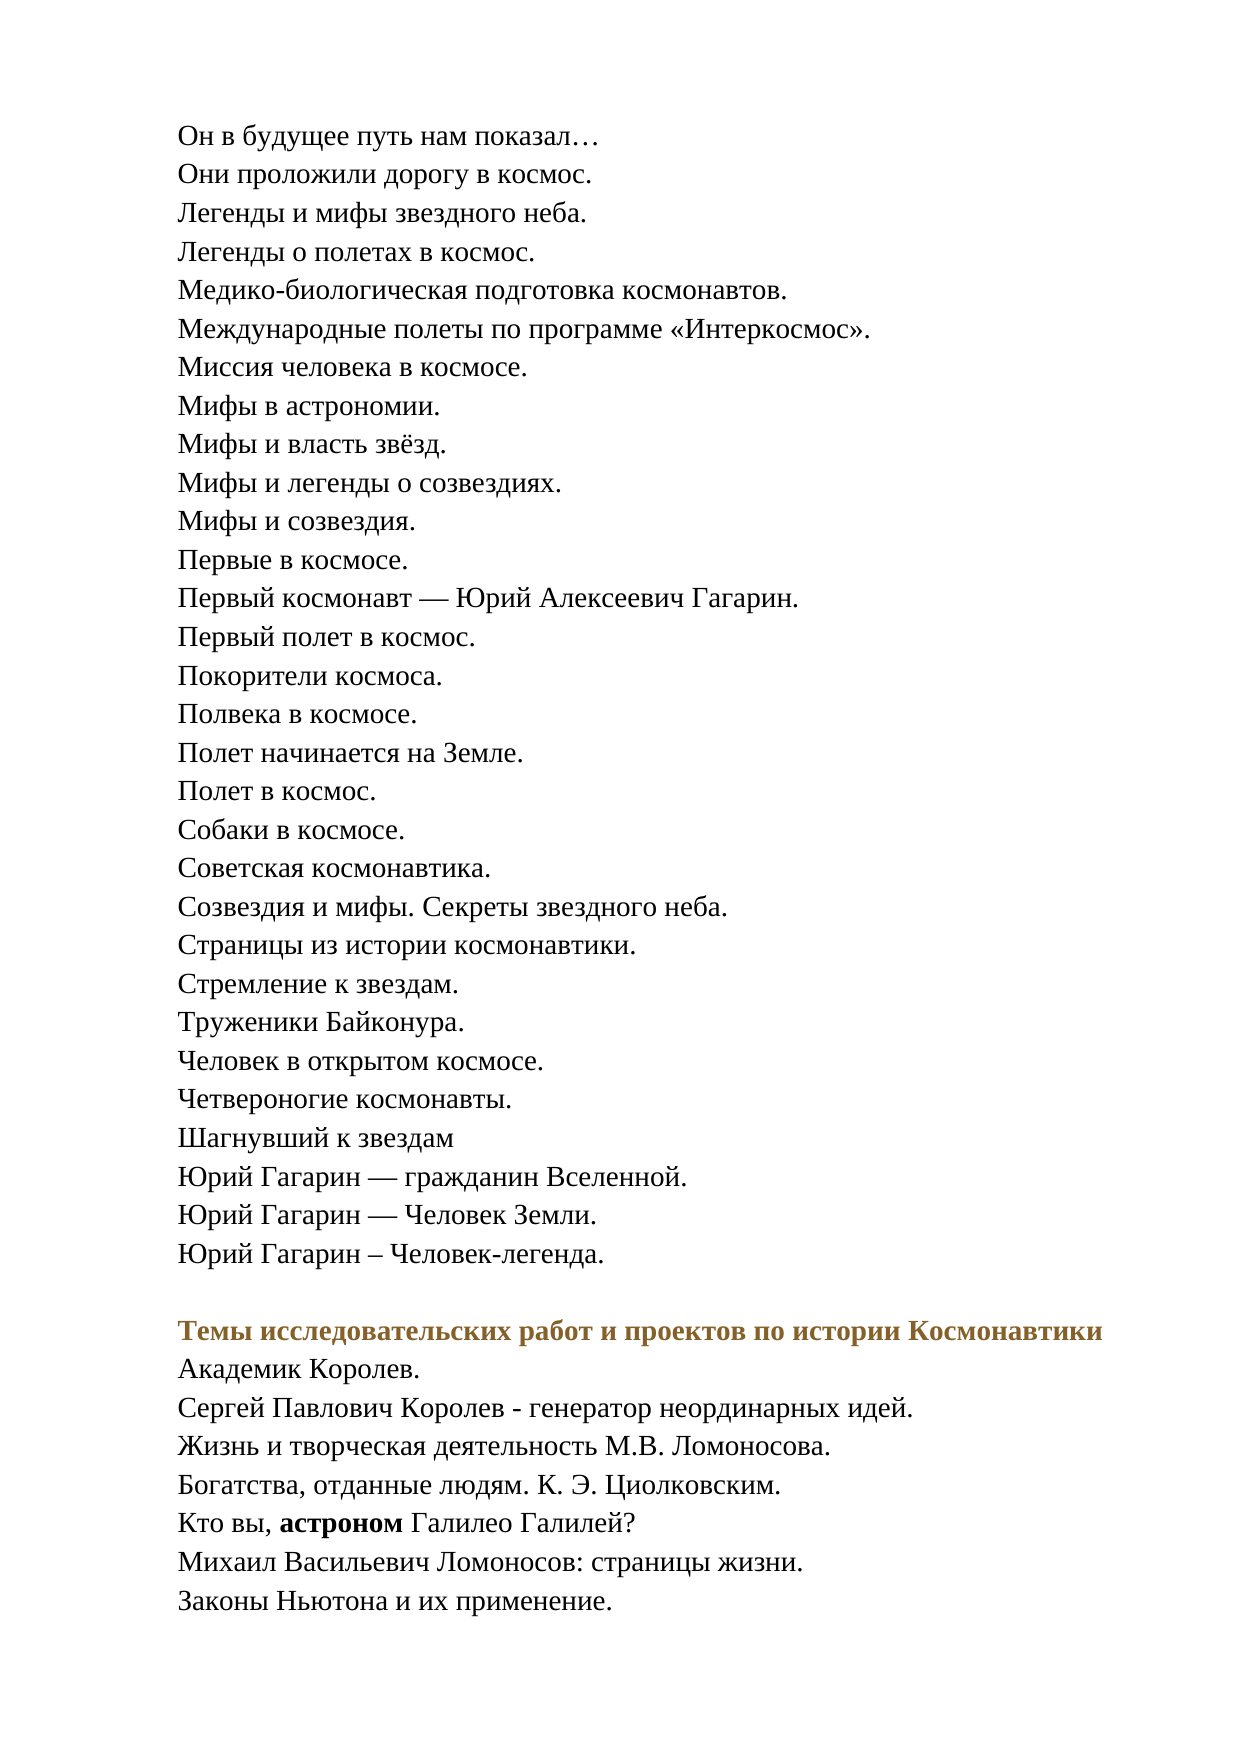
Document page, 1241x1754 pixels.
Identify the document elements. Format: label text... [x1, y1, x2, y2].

subtitle Стремление к звездам. Труженики Байконура. Человек в открытом космосе. Четвероногие космонавты. Шагнувший к звездам Юрий Гагарин — гражданин Вселенной. Юрий Гагарин — Человек Земли. Юрий Гагарин – Человек-легенда. [177, 966, 1152, 1269]
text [177, 1351, 1152, 1616]
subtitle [177, 118, 1152, 961]
subtitle Темы исследовательских работ и проектов по истории Космонавтики [177, 1313, 1152, 1346]
